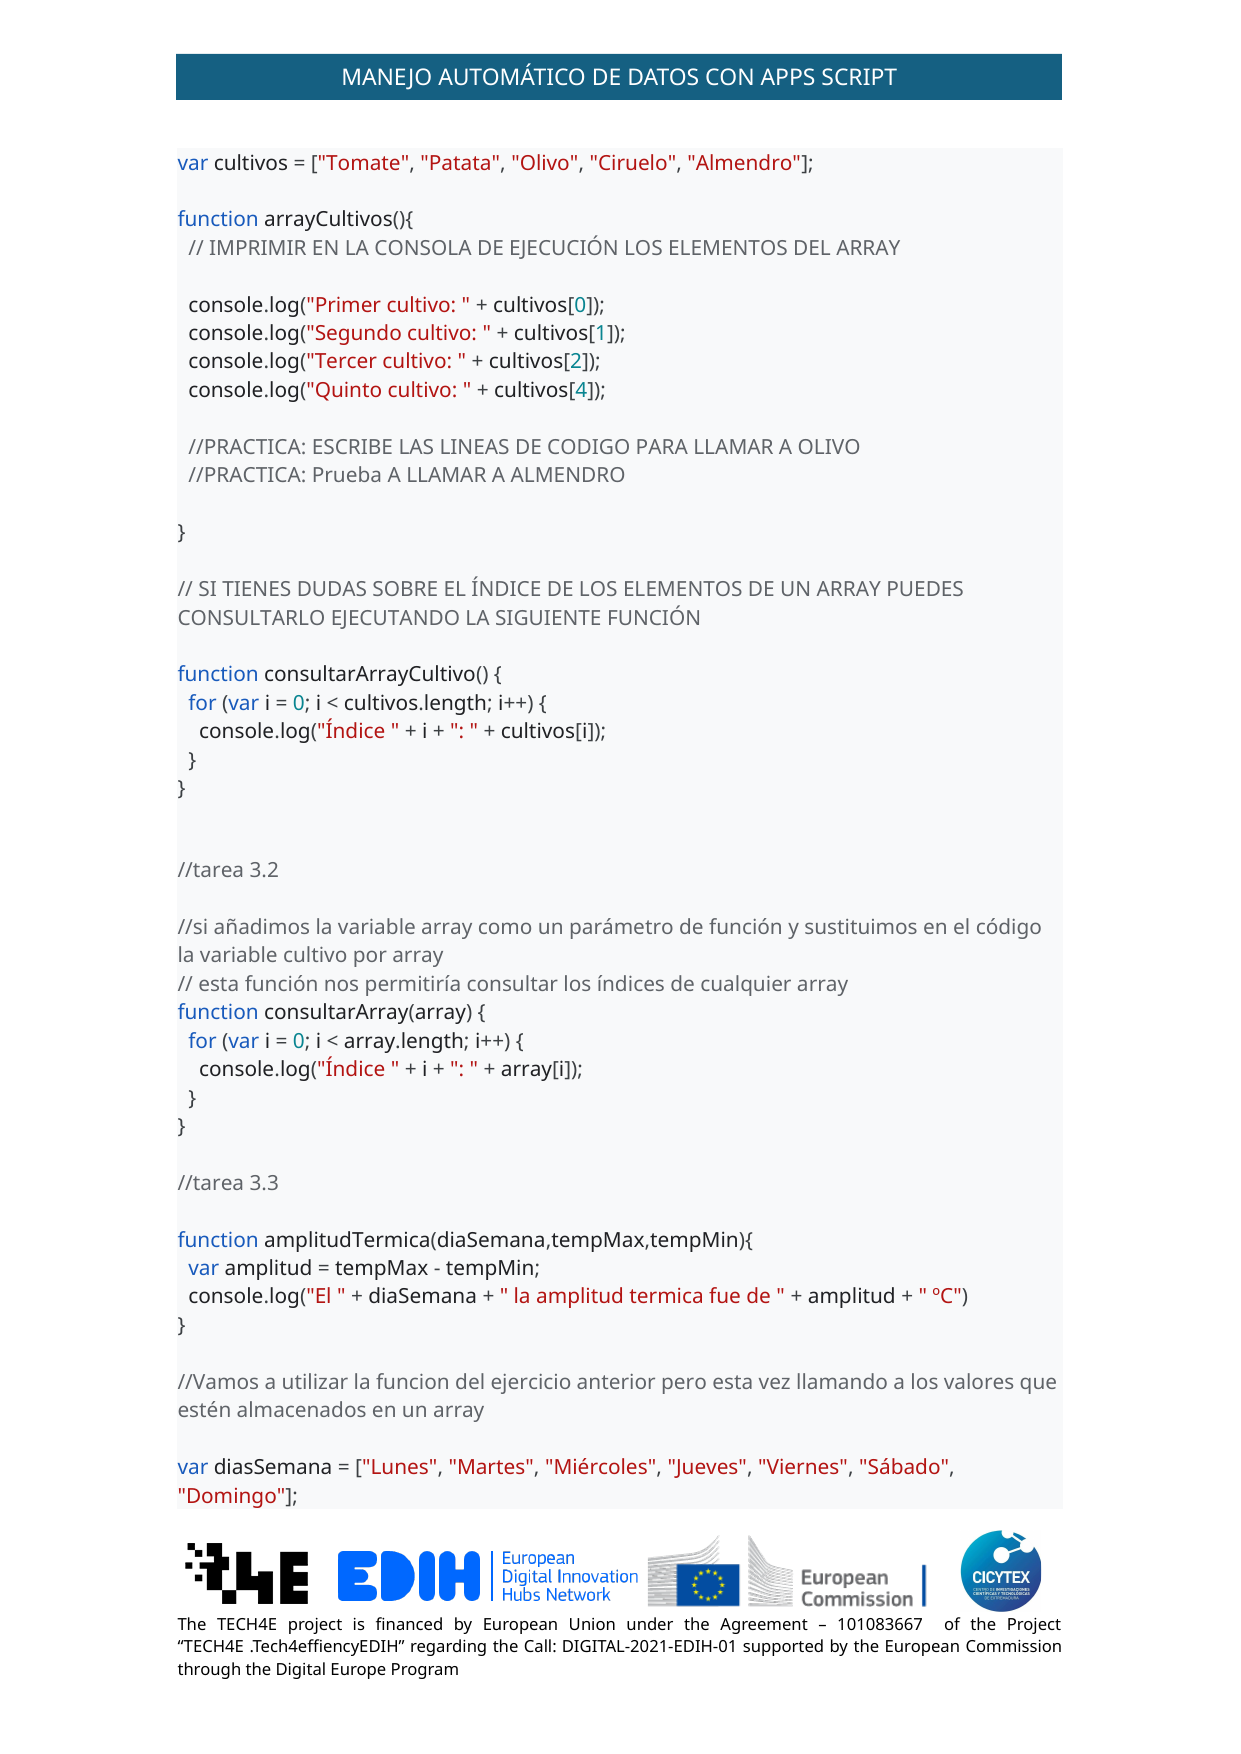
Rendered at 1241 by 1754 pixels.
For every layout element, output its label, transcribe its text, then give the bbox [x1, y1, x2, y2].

text console.log("Segundo cultivo: " + cultivos[1]); [177, 318, 1063, 347]
text } [177, 1083, 1063, 1111]
text //tarea 3.2 [177, 855, 1063, 883]
text var diasSemana = ["Lunes", "Martes", "Miércoles", "Jueves", "Viernes", "Sábado", "Domingo"]; [177, 1452, 1063, 1509]
text console.log("Primer cultivo: " + cultivos[0]); [177, 290, 1063, 318]
text function consultarArray(array) { [177, 997, 1063, 1026]
text var amplitud = tempMax - tempMin; [177, 1253, 1063, 1282]
text } [177, 517, 1063, 546]
text function amplitudTermica(diaSemana,tempMax,tempMin){ [177, 1225, 1063, 1253]
text } [177, 1310, 1063, 1338]
text //PRACTICA: Prueba A LLAMAR A ALMENDRO [177, 460, 1063, 489]
text console.log("Índice " + i + ": " + cultivos[i]); [177, 716, 1063, 745]
text for (var i = 0; i < cultivos.length; i++) { [177, 688, 1063, 716]
text console.log("Quinto cultivo: " + cultivos[4]); [177, 375, 1063, 403]
text console.log("Tercer cultivo: " + cultivos[2]); [177, 347, 1063, 375]
picture [326, 1530, 1042, 1612]
text //PRACTICA: ESCRIBE LAS LINEAS DE CODIGO PARA LLAMAR A OLIVO [177, 432, 1063, 460]
text var cultivos = ["Tomate", "Patata", "Olivo", "Ciruelo", "Almendro"]; [177, 148, 1063, 176]
text function arrayCultivos(){ [177, 204, 1063, 233]
text //si añadimos la variable array como un parámetro de función y sustituimos en el código la variable cultivo por array [177, 912, 1063, 969]
text //Vamos a utilizar la funcion del ejercicio anterior pero esta vez llamando a los valores que estén almacenados en un array [177, 1367, 1063, 1424]
text // esta función nos permitiría consultar los índices de cualquier array [177, 969, 1063, 997]
text function consultarArrayCultivo() { [177, 659, 1063, 688]
text // IMPRIMIR EN LA CONSOLA DE EJECUCIÓN LOS ELEMENTOS DEL ARRAY [177, 233, 1063, 261]
text for (var i = 0; i < array.length; i++) { [177, 1026, 1063, 1054]
text } [177, 773, 1063, 802]
text // SI TIENES DUDAS SOBRE EL ÍNDICE DE LOS ELEMENTOS DE UN ARRAY PUEDES CONSULTARLO EJECUTANDO LA SIGUIENTE FUNCIÓN [177, 574, 1063, 631]
text //tarea 3.3 [177, 1168, 1063, 1196]
text } [177, 745, 1063, 773]
text } [177, 1111, 1063, 1139]
text console.log("El " + diaSemana + " la amplitud termica fue de " + amplitud + " ºC") [177, 1282, 1063, 1310]
text console.log("Índice " + i + ": " + array[i]); [177, 1054, 1063, 1083]
picture [177, 1534, 315, 1612]
